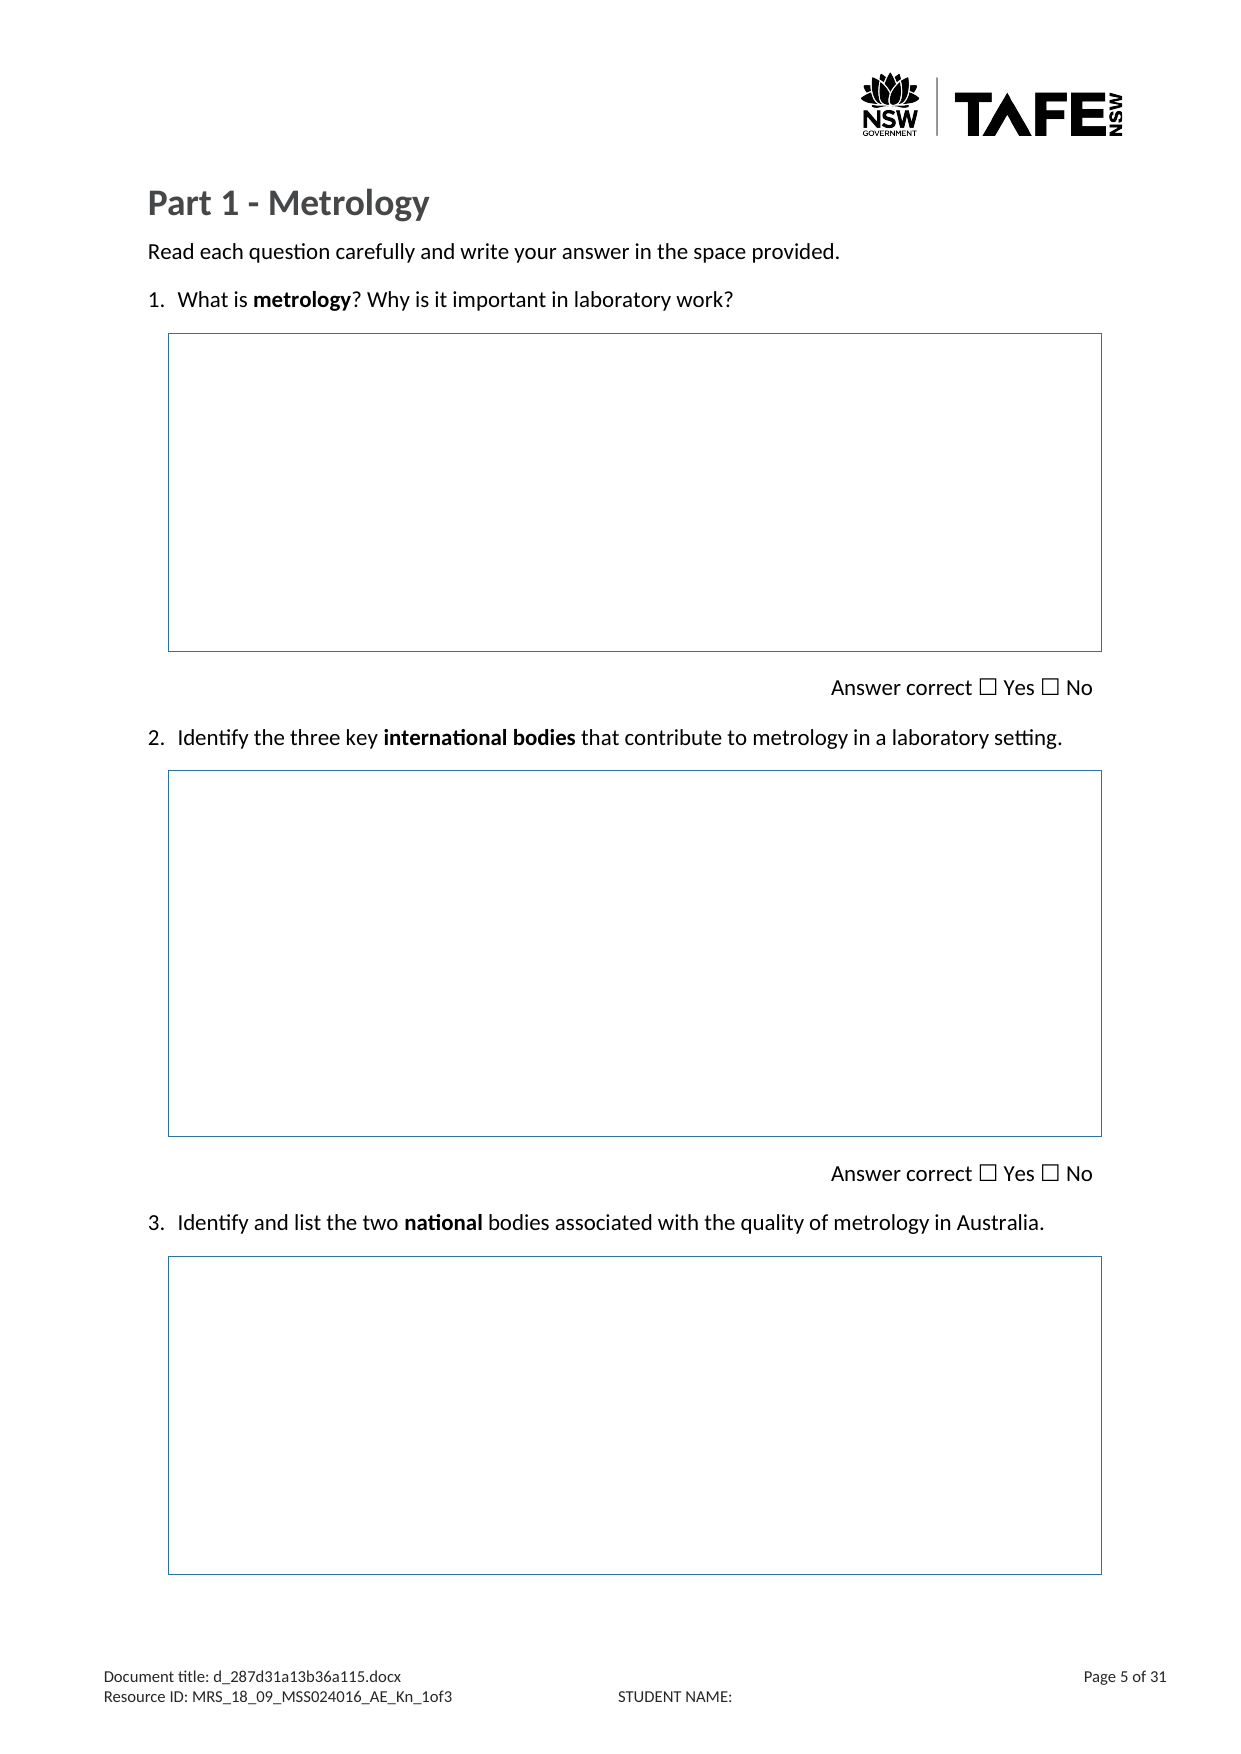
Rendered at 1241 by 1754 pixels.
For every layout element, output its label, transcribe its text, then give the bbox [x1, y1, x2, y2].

subtitle Part 1 - Metrology [148, 179, 1092, 225]
picture [861, 71, 1123, 137]
text Read each question carefully and write your answer in the space provided. [148, 237, 1092, 265]
list Identify the three key international bodies that contribute to metrology in a laboratory setting. [148, 723, 1092, 751]
text Answer correct ☐ Yes ☐ No [223, 1156, 1092, 1188]
list What is metrology? Why is it important in laboratory work? [148, 285, 1092, 313]
list Identify and list the two national bodies associated with the quality of metrology in Australia. [148, 1208, 1092, 1236]
text Answer correct ☐ Yes ☐ No [223, 671, 1092, 702]
